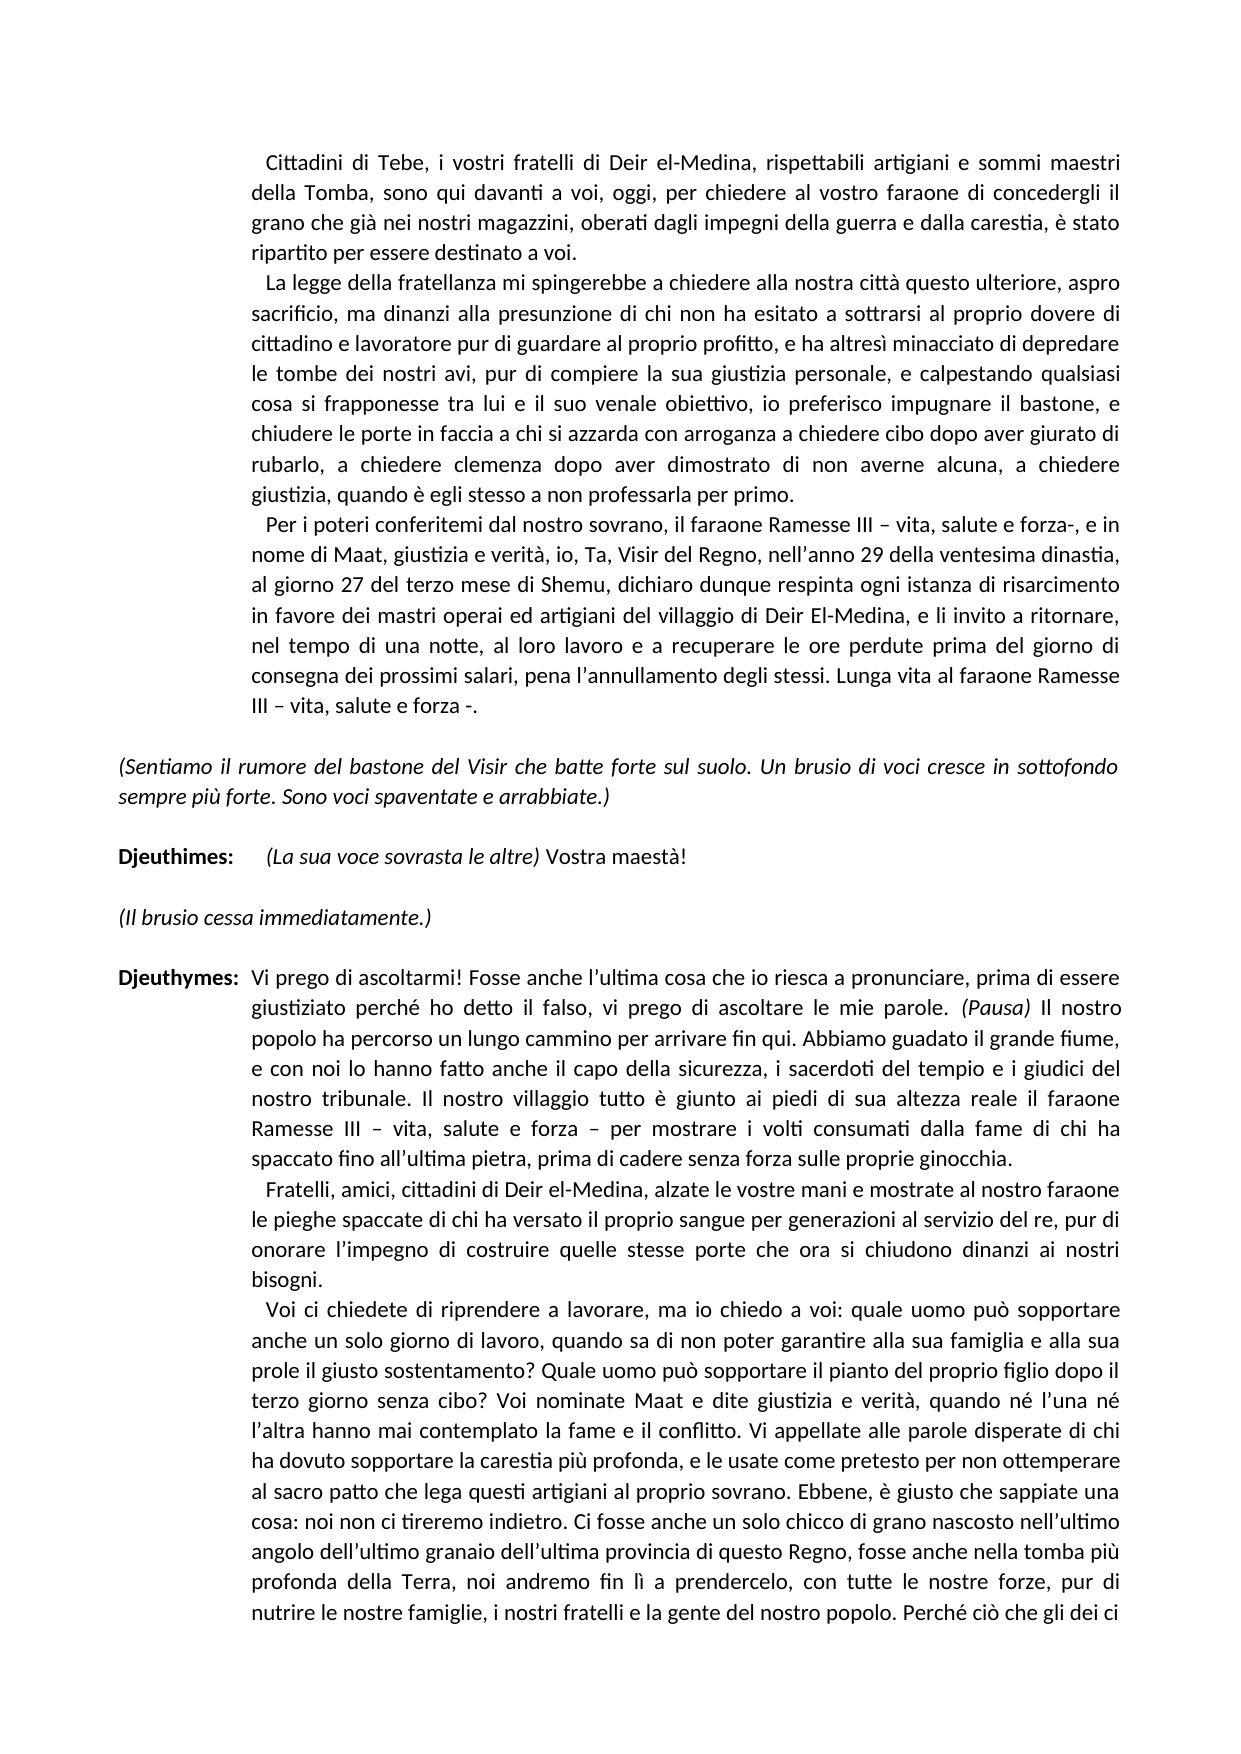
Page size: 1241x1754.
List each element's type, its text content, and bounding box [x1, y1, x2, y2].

text Djeuthymes: Vi prego di ascoltarmi! Fosse anche l’ultima cosa che io riesca a pronunciare, prima di essere giustiziato perché ho detto il falso, vi prego di ascoltare le mie parole. (Pausa) Il nostro popolo ha percorso un lungo cammino per arrivare fin qui. Abbiamo guadato il grande fiume, e con noi lo hanno fatto anche il capo della sicurezza, i sacerdoti del tempio e i giudici del nostro tribunale. Il nostro villaggio tutto è giunto ai piedi di sua altezza reale il faraone Ramesse III – vita, salute e forza – per mostrare i volti consumati dalla fame di chi ha spaccato fino all’ultima pietra, prima di cadere senza forza sulle proprie ginocchia. [118, 963, 1122, 1172]
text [251, 1296, 1122, 1626]
text La legge della fratellanza mi spingerebbe a chiedere alla nostra città questo ulteriore, aspro sacrificio, ma dinanzi alla presunzione di chi non ha esitato a sottrarsi al proprio dovere di cittadino e lavoratore pur di guardare al proprio profitto, e ha altresì minacciato di depredare le tombe dei nostri avi, pur di compiere la sua giustizia personale, e calpestando qualsiasi cosa si frapponesse tra lui e il suo venale obiettivo, io preferisco impugnare il bastone, e chiudere le porte in faccia a chi si azzarda con arroganza a chiedere cibo dopo aver giurato di rubarlo, a chiedere clemenza dopo aver dimostrato di non averne alcuna, a chiedere giustizia, quando è egli stesso a non professarla per primo. [251, 268, 1122, 508]
text Cittadini di Tebe, i vostri fratelli di Deir el-Medina, rispettabili artigiani e sommi maestri della Tomba, sono qui davanti a voi, oggi, per chiedere al vostro faraone di concedergli il grano che già nei nostri magazzini, oberati dagli impegni della guerra e dalla carestia, è stato ripartito per essere destinato a voi. [251, 148, 1122, 266]
text (Sentiamo il rumore del bastone del Visir che batte forte sul suolo. Un brusio di voci cresce in sottofondo sempre più forte. Sono voci spaventate e arrabbiate.) [118, 752, 1122, 810]
text Fratelli, amici, cittadini di Deir el-Medina, alzate le vostre mani e mostrate al nostro faraone le pieghe spaccate di chi ha versato il proprio sangue per generazioni al servizio del re, pur di onorare l’impegno di costruire quelle stesse porte che ora si chiudono dinanzi ai nostri bisogni. [251, 1175, 1122, 1293]
text Per i poteri conferitemi dal nostro sovrano, il faraone Ramesse III – vita, salute e forza-, e in nome di Maat, giustizia e verità, io, Ta, Visir del Regno, nell’anno 29 della ventesima dinastia, al giorno 27 del terzo mese di Shemu, dichiaro dunque respinta ogni istanza di risarcimento in favore dei mastri operai ed artigiani del villaggio di Deir El-Medina, e li invito a ritornare, nel tempo di una notte, al loro lavoro e a recuperare le ore perdute prima del giorno di consegna dei prossimi salari, pena l’annullamento degli stessi. Lunga vita al faraone Ramesse III – vita, salute e forza -. [251, 510, 1122, 719]
text (Il brusio cessa immediatamente.) [118, 903, 1122, 931]
text Djeuthimes: (La sua voce sovrasta le altre) Vostra maestà! [118, 842, 1122, 870]
